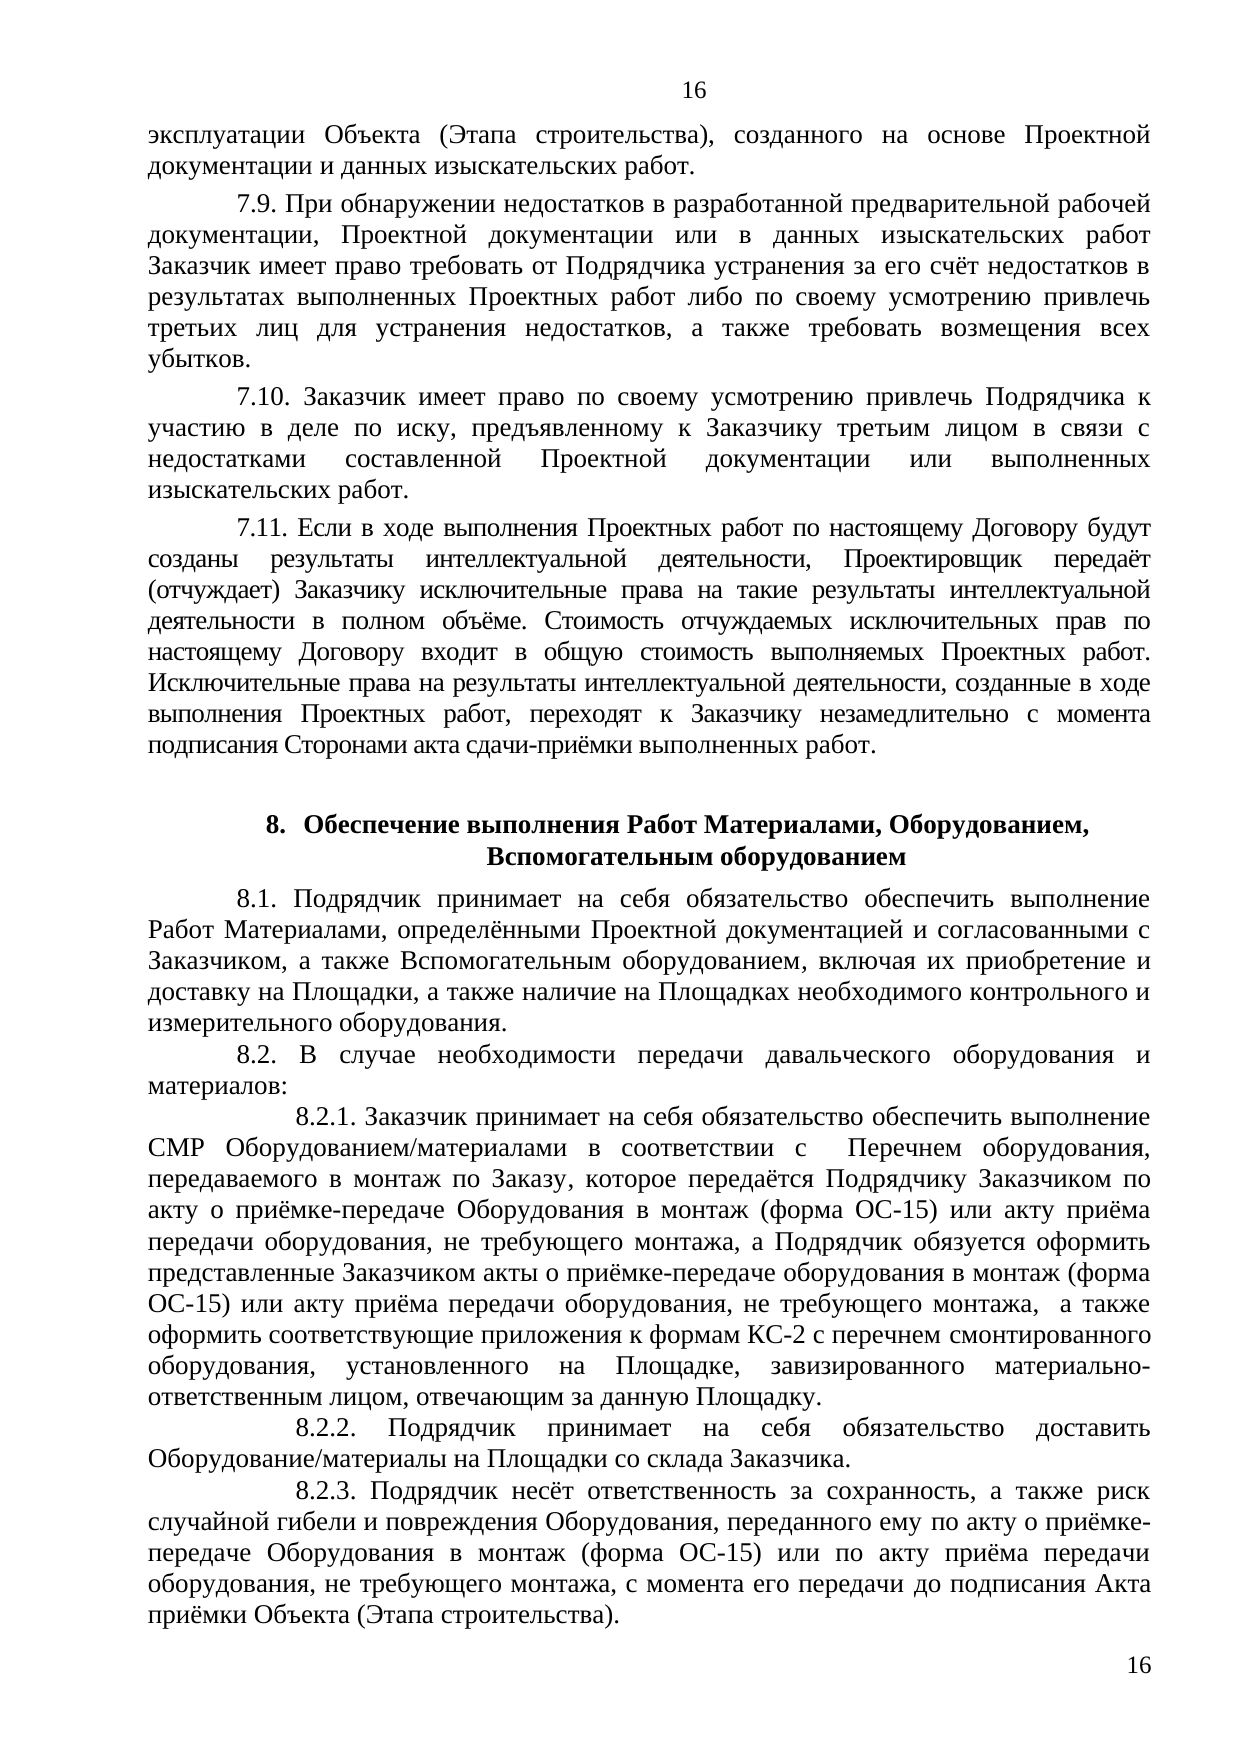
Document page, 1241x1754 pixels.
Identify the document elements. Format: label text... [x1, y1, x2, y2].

text 7.10. Заказчик имеет право по своему усмотрению привлечь Подрядчика к участию в деле по иску, предъявленному к Заказчику третьим лицом в связи с недостатками составленной Проектной документации или выполненных изыскательских работ. [148, 380, 1152, 504]
text 8.2.3. Подрядчик несёт ответственность за сохранность, а также риск случайной гибели и повреждения Оборудования, переданного ему по акту о приёмке-передаче Оборудования в монтаж (форма ОС-15) или по акту приёма передачи оборудования, не требующего монтажа, с момента его передачи до подписания Акта приёмки Объекта (Этапа строительства). [148, 1474, 1152, 1629]
text 7.9. При обнаружении недостатков в разработанной предварительной рабочей документации, Проектной документации или в данных изыскательских работ Заказчик имеет право требовать от Подрядчика устранения за его счёт недостатков в результатах выполненных Проектных работ либо по своему усмотрению привлечь третьих лиц для устранения недостатков, а также требовать возмещения всех убытков. [148, 187, 1152, 373]
text 8.2.2. Подрядчик принимает на себя обязательство доставить Оборудование/материалы на Площадки со склада Заказчика. [148, 1411, 1152, 1474]
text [148, 118, 1152, 180]
text 8.1. Подрядчик принимает на себя обязательство обеспечить выполнение Работ Материалами, определёнными Проектной документацией и согласованными с Заказчиком, а также Вспомогательным оборудованием, включая их приобретение и доставку на Площадки, а также наличие на Площадках необходимого контрольного и измерительного оборудования. [148, 882, 1152, 1038]
text 8.2. В случае необходимости передачи давальческого оборудования и материалов: [148, 1038, 1152, 1100]
text 7.11. Если в ходе выполнения Проектных работ по настоящему Договору будут созданы результаты интеллектуальной деятельности, Проектировщик передаёт (отчуждает) Заказчику исключительные права на такие результаты интеллектуальной деятельности в полном объёме. Стоимость отчуждаемых исключительных прав по настоящему Договору входит в общую стоимость выполняемых Проектных работ. Исключительные права на результаты интеллектуальной деятельности, созданные в ходе выполнения Проектных работ, переходят к Заказчику незамедлительно с момента подписания Сторонами акта сдачи-приёмки выполненных работ. [148, 511, 1152, 760]
subtitle Обеспечение выполнения Работ Материалами, Оборудованием, Вспомогательным оборудованием [204, 808, 1152, 871]
text 8.2.1. Заказчик принимает на себя обязательство обеспечить выполнение СМР Оборудованием/материалами в соответствии с Перечнем оборудования, передаваемого в монтаж по Заказу, которое передаётся Подрядчику Заказчиком по акту о приёмке-передаче Оборудования в монтаж (форма ОС-15) или акту приёма передачи оборудования, не требующего монтажа, а Подрядчик обязуется оформить представленные Заказчиком акты о приёмке-передаче оборудования в монтаж (форма ОС-15) или акту приёма передачи оборудования, не требующего монтажа, а также оформить соответствующие приложения к формам КС-2 с перечнем смонтированного оборудования, установленного на Площадке, завизированного материально-ответственным лицом, отвечающим за данную Площадку. [148, 1100, 1152, 1411]
